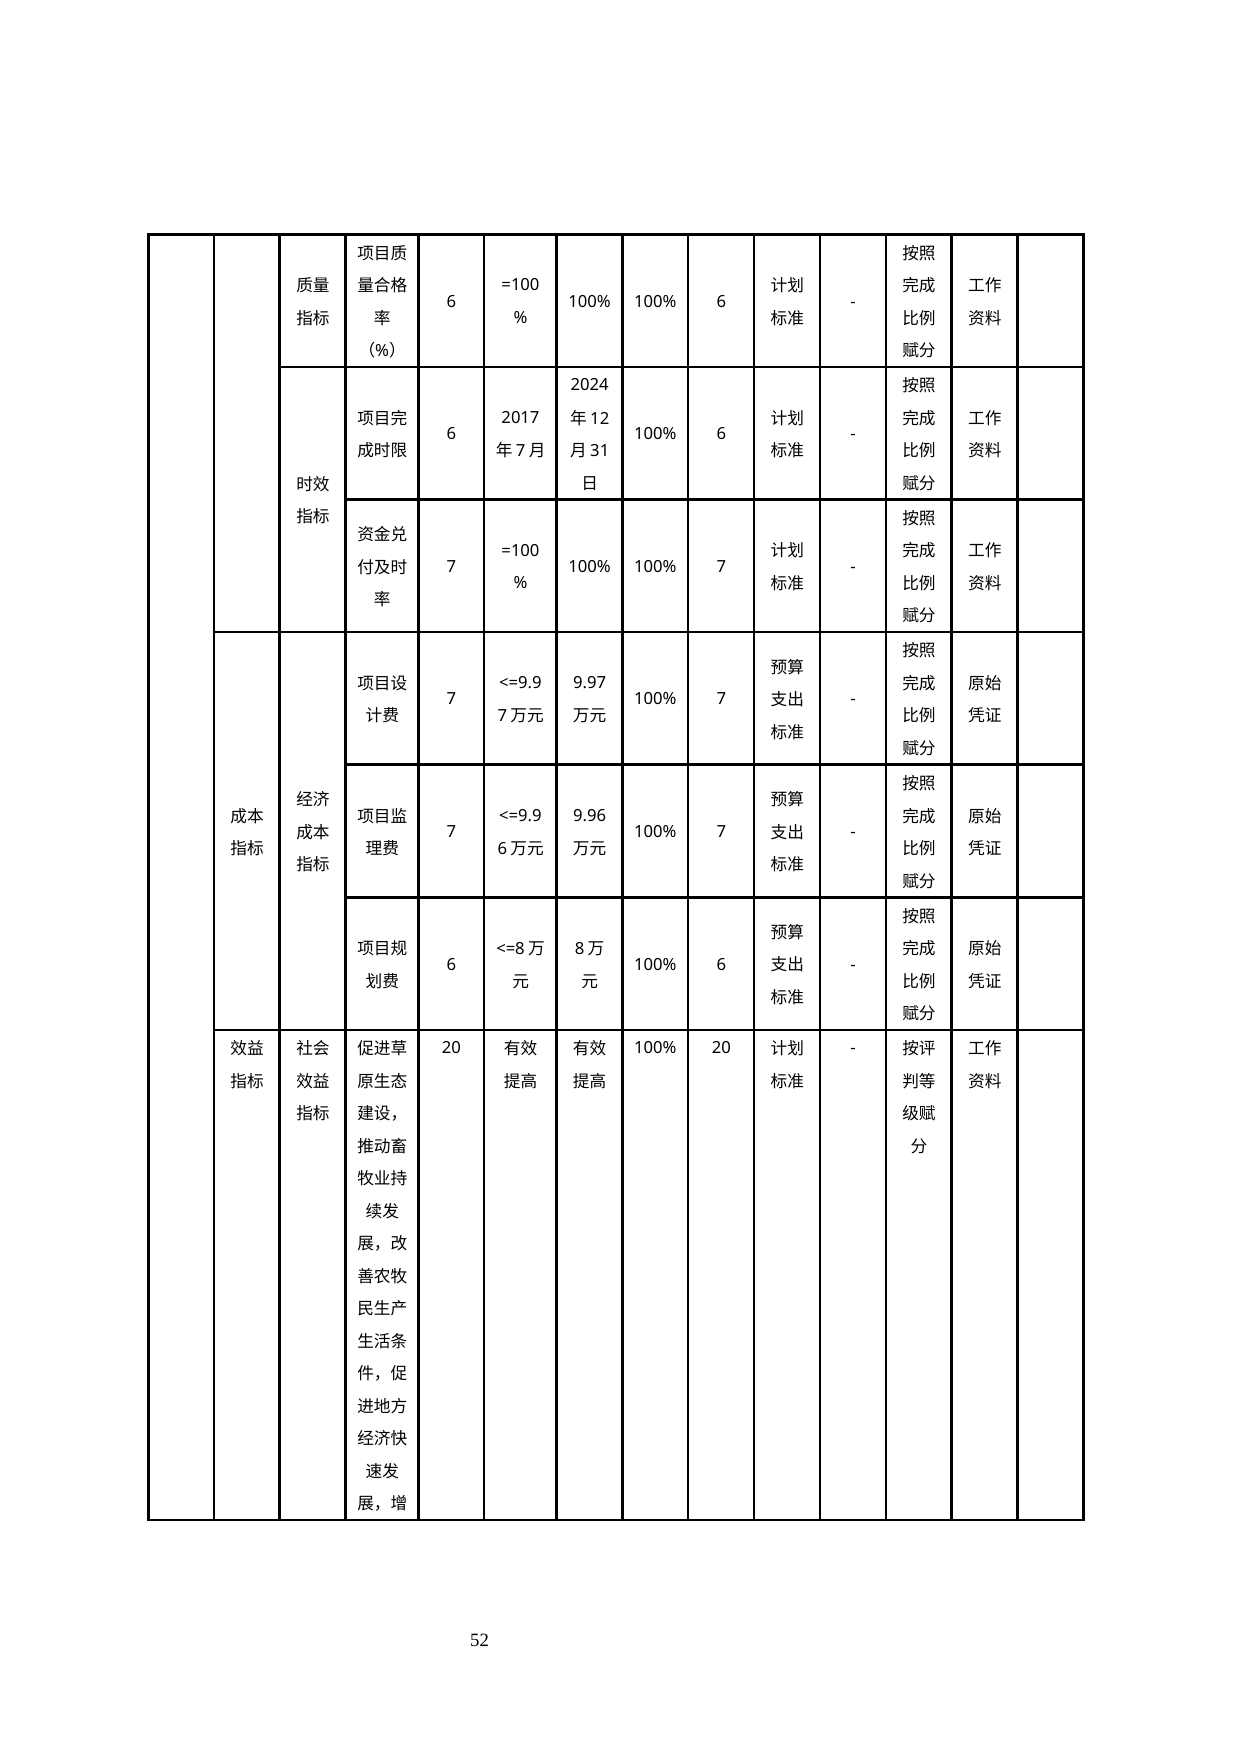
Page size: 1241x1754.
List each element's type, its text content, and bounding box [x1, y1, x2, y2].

table_cell 项目完成时限 [347, 368, 417, 498]
table_cell <=8万元 [485, 899, 555, 1028]
table_cell 成本指标 [215, 633, 278, 1028]
table_cell 计划标准 [755, 236, 819, 366]
table_cell 按照完成比例赋分 [887, 899, 950, 1028]
table_cell 7 [689, 633, 753, 763]
table_cell 100% [558, 501, 621, 631]
table_cell 计划标准 [755, 501, 819, 631]
table_cell 100% [624, 501, 687, 631]
table_cell 资金兑付及时率 [347, 501, 417, 631]
table_cell 7 [689, 501, 753, 631]
table_cell - [821, 368, 885, 498]
table_cell 项目质量合格率（%） [347, 236, 417, 366]
table_cell 100% [624, 766, 687, 896]
table_cell [1019, 368, 1082, 498]
table_cell 6 [689, 368, 753, 498]
table_cell [1019, 1031, 1082, 1519]
table_cell - [821, 766, 885, 896]
table_cell - [821, 899, 885, 1028]
table_cell 时效指标 [281, 368, 344, 631]
table_cell 按照完成比例赋分 [887, 766, 950, 896]
table_cell - [821, 633, 885, 763]
table_cell 9.97万元 [558, 633, 621, 763]
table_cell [347, 1031, 417, 1519]
table_cell 7 [420, 633, 483, 763]
table_cell 按照完成比例赋分 [887, 368, 950, 498]
table_cell 6 [689, 236, 753, 366]
table_cell [1019, 766, 1082, 896]
table_cell 预算支出标准 [755, 899, 819, 1028]
table_cell - [821, 501, 885, 631]
table_cell 项目监理费 [347, 766, 417, 896]
table_cell 6 [420, 236, 483, 366]
table_cell 计划标准 [755, 368, 819, 498]
table_cell 社会效益指标 [281, 1031, 344, 1519]
table_cell 工作资料 [953, 1031, 1016, 1519]
table_cell 项目设计费 [347, 633, 417, 763]
table_cell [1019, 501, 1082, 631]
table_cell 原始凭证 [953, 899, 1016, 1028]
table_cell 预算支出标准 [755, 766, 819, 896]
table_cell [1019, 633, 1082, 763]
table_cell [1019, 236, 1082, 366]
table_cell 有效提高 [558, 1031, 621, 1519]
table_cell 7 [420, 501, 483, 631]
table_cell 效益指标 [215, 1031, 278, 1519]
table_cell 100% [624, 236, 687, 366]
table_cell 工作资料 [953, 501, 1016, 631]
table_cell 8万元 [558, 899, 621, 1028]
table_cell 按照完成比例赋分 [887, 501, 950, 631]
table_cell 7 [420, 766, 483, 896]
table_cell =100% [485, 501, 555, 631]
table_cell =100% [485, 236, 555, 366]
table_cell 100% [624, 633, 687, 763]
table_cell [1019, 899, 1082, 1028]
table_cell 2017年7月 [485, 368, 555, 498]
table_cell 6 [420, 899, 483, 1028]
table_cell 经济成本指标 [281, 633, 344, 1028]
table_cell 6 [420, 368, 483, 498]
table_cell 9.96万元 [558, 766, 621, 896]
table_cell 原始凭证 [953, 633, 1016, 763]
table_cell 7 [689, 766, 753, 896]
table_cell 100% [558, 236, 621, 366]
table_cell <=9.96万元 [485, 766, 555, 896]
table_cell 预算支出标准 [755, 633, 819, 763]
table_cell 按评判等级赋分 [887, 1031, 950, 1519]
table_cell 6 [689, 899, 753, 1028]
table_cell 100% [624, 368, 687, 498]
table_cell - [821, 236, 885, 366]
table_cell <=9.97万元 [485, 633, 555, 763]
table_cell 计划标准 [755, 1031, 819, 1519]
table_cell 质量指标 [281, 236, 344, 366]
table_cell 按照完成比例赋分 [887, 236, 950, 366]
table_cell 工作资料 [953, 368, 1016, 498]
table_cell 工作资料 [953, 236, 1016, 366]
table_cell 原始凭证 [953, 766, 1016, 896]
table_cell 20 [689, 1031, 753, 1519]
table_cell 有效提高 [485, 1031, 555, 1519]
table_cell 按照完成比例赋分 [887, 633, 950, 763]
table_cell 100% [624, 899, 687, 1028]
table_cell - [821, 1031, 885, 1519]
table_cell 100% [624, 1031, 687, 1519]
table_cell 项目规划费 [347, 899, 417, 1028]
table_cell 20 [420, 1031, 483, 1519]
table_cell 2024年12月31日 [558, 368, 621, 498]
